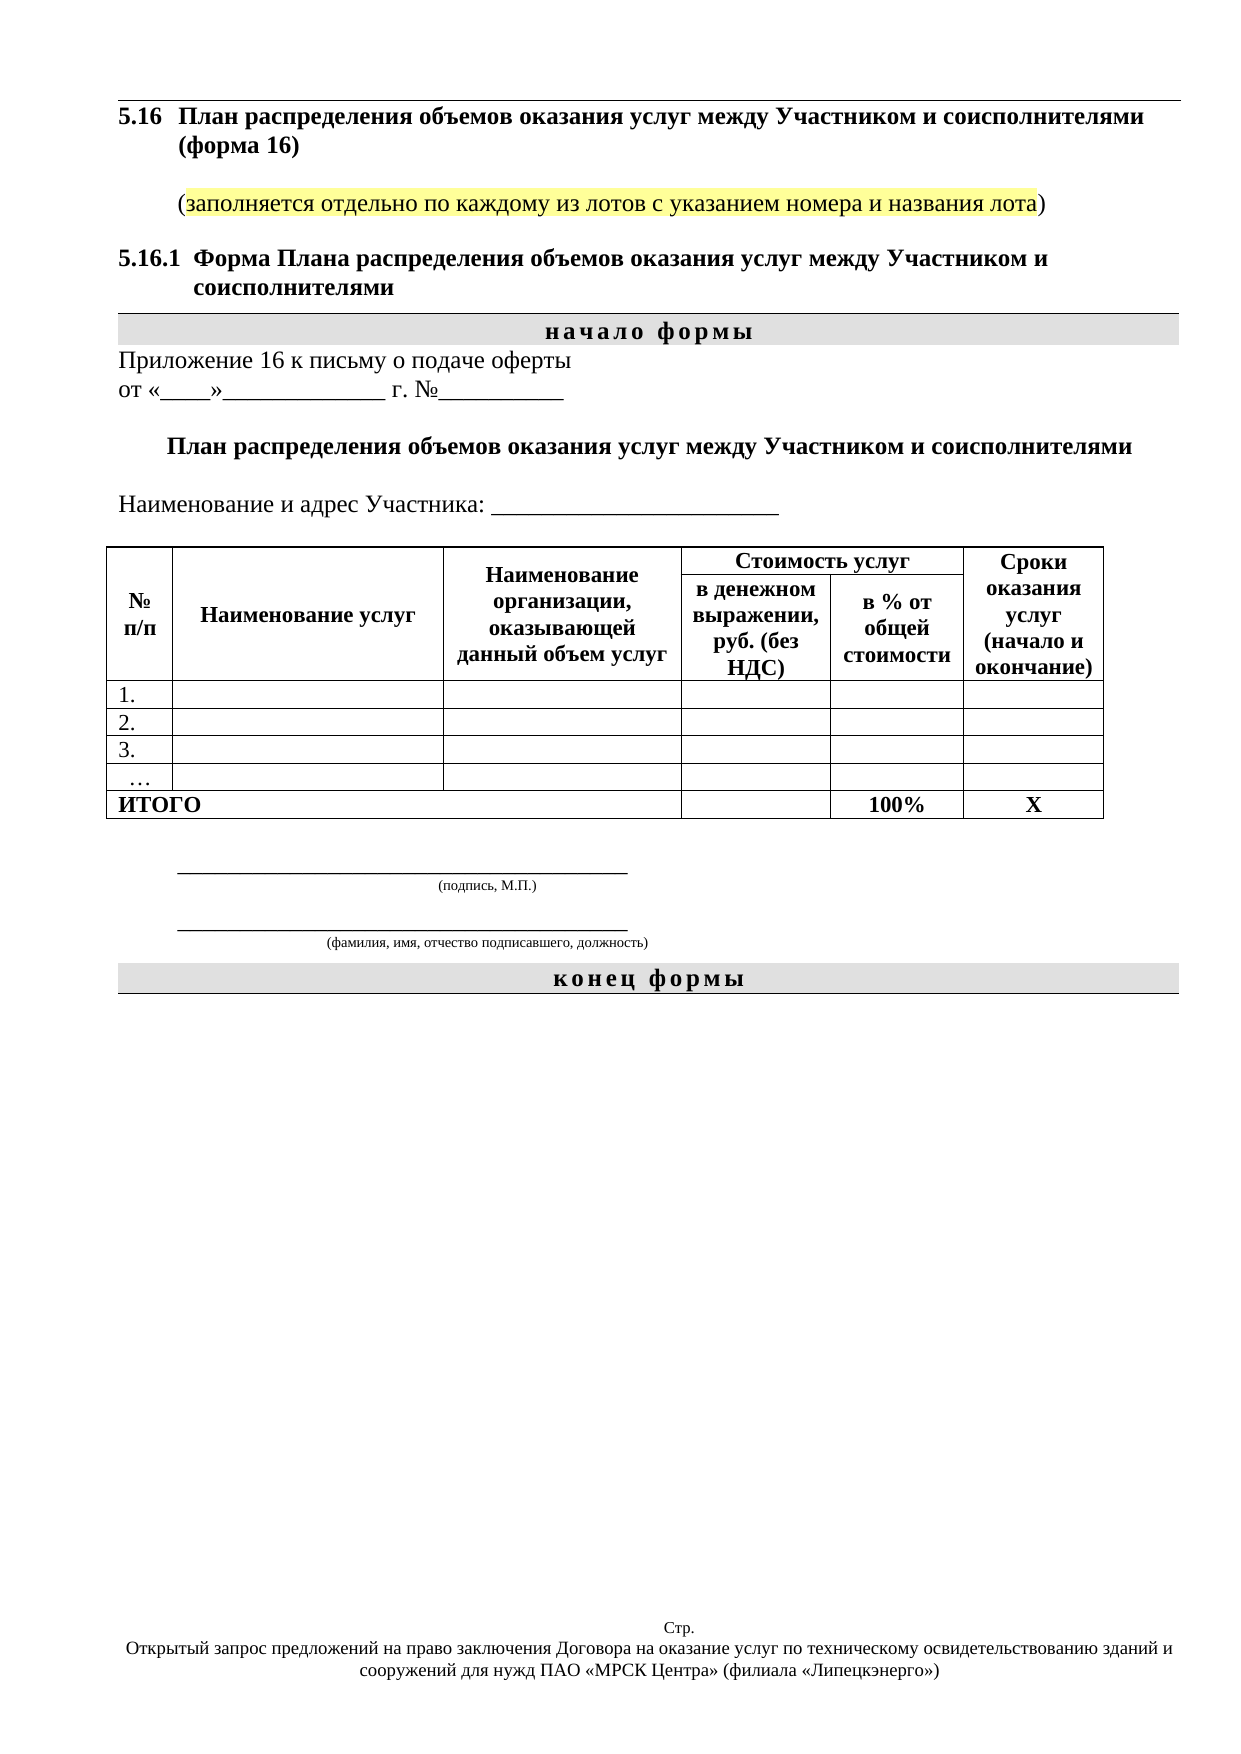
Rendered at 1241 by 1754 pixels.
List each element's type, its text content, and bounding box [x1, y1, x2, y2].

table_cell 100% [831, 791, 963, 818]
table_cell в денежном выражении, руб. (без НДС) [682, 575, 830, 680]
table_cell [831, 681, 963, 708]
text (фамилия, имя, отчество подписавшего, должность) [118, 934, 797, 963]
table_cell [173, 709, 443, 735]
table_cell [444, 764, 681, 790]
table_cell [964, 764, 1103, 790]
text конец формы [118, 963, 1179, 993]
table_header № п/п [107, 548, 172, 680]
table_cell [831, 709, 963, 735]
table_cell [444, 709, 681, 735]
table_cell [173, 681, 443, 708]
text (подпись, М.П.) [118, 876, 797, 905]
text ____________________________________ [118, 905, 1181, 934]
table_cell [107, 681, 172, 708]
subtitle План распределения объемов оказания услуг между Участником и соисполнителями (форма 16) [118, 101, 1181, 158]
table_cell [831, 736, 963, 762]
table_cell [964, 709, 1103, 735]
table_header Наименование услуг [173, 548, 443, 680]
table_header Сроки оказания услуг (начало и окончание) [964, 548, 1103, 680]
text План распределения объемов оказания услуг между Участником и соисполнителями [118, 431, 1181, 460]
table_cell [682, 736, 830, 762]
table_header Наименование организации, оказывающей данный объем услуг [444, 548, 681, 680]
subtitle Форма Плана распределения объемов оказания услуг между Участником и соисполнителями [118, 243, 1181, 301]
table_cell [682, 764, 830, 790]
text Приложение 16 к письму о подаче оферты от «____»_____________ г. №__________ [118, 345, 1181, 403]
table_cell в % от общей стоимости [831, 575, 963, 680]
table_cell [831, 764, 963, 790]
table_cell [107, 709, 172, 735]
text начало формы [118, 314, 1179, 345]
table_cell [444, 736, 681, 762]
table_cell [682, 681, 830, 708]
table_cell [964, 736, 1103, 762]
table_cell [173, 736, 443, 762]
table_cell [682, 791, 830, 818]
text ____________________________________ [118, 848, 1181, 876]
table_header Стоимость услуг [682, 548, 963, 574]
table_cell [682, 709, 830, 735]
table_cell [173, 764, 443, 790]
table_cell … [107, 764, 172, 790]
table_cell Х [964, 791, 1103, 818]
table_cell ИТОГО [107, 791, 681, 818]
table_cell [107, 736, 172, 762]
table_cell [964, 681, 1103, 708]
text Наименование и адрес Участника: _______________________ [118, 489, 1181, 518]
table_cell [444, 681, 681, 708]
